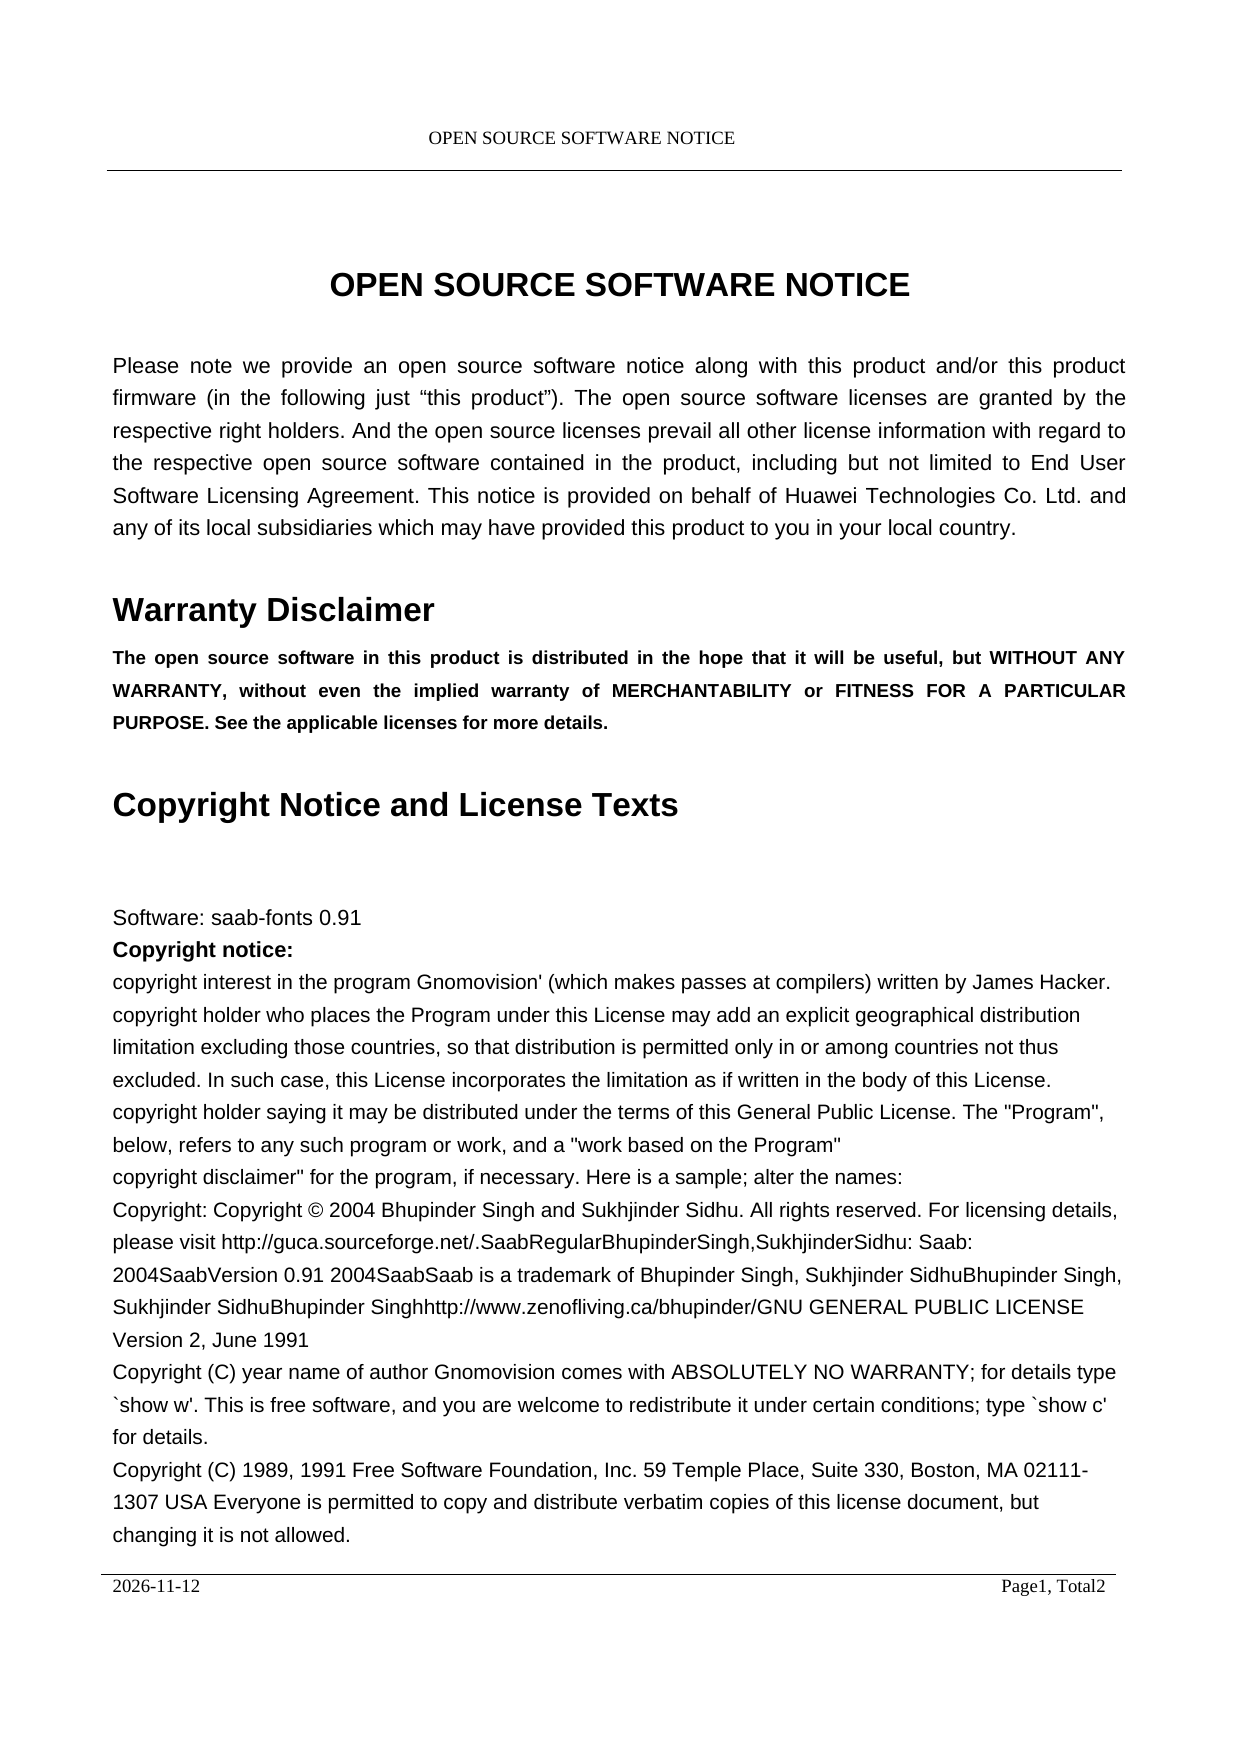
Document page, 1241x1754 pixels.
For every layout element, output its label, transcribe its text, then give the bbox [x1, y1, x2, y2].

text Software: saab-fonts 0.91 [112, 901, 1128, 933]
text Copyright: Copyright © 2004 Bhupinder Singh and Sukhjinder Sidhu. All rights reserved. For licensing details, please visit http://guca.sourceforge.net/.SaabRegularBhupinderSingh,SukhjinderSidhu: Saab: 2004SaabVersion 0.91 2004SaabSaab is a trademark of Bhupinder Singh, Sukhjinder SidhuBhupinder Singh, Sukhjinder SidhuBhupinder Singhhttp://www.zenofliving.ca/bhupinder/GNU GENERAL PUBLIC LICENSE Version 2, June 1991 [112, 1193, 1128, 1356]
text Warranty Disclaimer [112, 576, 1128, 641]
text The open source software in this product is distributed in the hope that it will be useful, but WITHOUT ANY WARRANTY, without even the implied warranty of MERCHANTABILITY or FITNESS FOR A PARTICULAR PURPOSE. See the applicable licenses for more details. [112, 641, 1128, 739]
text copyright holder saying it may be distributed under the terms of this General Public License. The "Program", below, refers to any such program or work, and a "work based on the Program" [112, 1096, 1128, 1161]
text copyright interest in the program Gnomovision' (which makes passes at compilers) written by James Hacker. [112, 966, 1128, 998]
text OPEN SOURCE SOFTWARE NOTICE [112, 251, 1128, 316]
text Copyright notice: [112, 933, 1128, 966]
text Copyright (C) 1989, 1991 Free Software Foundation, Inc. 59 Temple Place, Suite 330, Boston, MA 02111-1307 USA Everyone is permitted to copy and distribute verbatim copies of this license document, but changing it is not allowed. [112, 1453, 1128, 1551]
text Copyright Notice and License Texts [112, 771, 1128, 836]
text Please note we provide an open source software notice along with this product and/or this product firmware (in the following just “this product”). The open source software licenses are granted by the respective right holders. And the open source licenses prevail all other license information with regard to the respective open source software contained in the product, including but not limited to End User Software Licensing Agreement. This notice is provided on behalf of Huawei Technologies Co. Ltd. and any of its local subsidiaries which may have provided this product to you in your local country. [112, 349, 1128, 544]
text Copyright (C) year name of author Gnomovision comes with ABSOLUTELY NO WARRANTY; for details type `show w'. This is free software, and you are welcome to redistribute it under certain conditions; type `show c' for details. [112, 1356, 1128, 1453]
text copyright holder who places the Program under this License may add an explicit geographical distribution limitation excluding those countries, so that distribution is permitted only in or among countries not thus excluded. In such case, this License incorporates the limitation as if written in the body of this License. [112, 998, 1128, 1096]
text copyright disclaimer" for the program, if necessary. Here is a sample; alter the names: [112, 1161, 1128, 1193]
